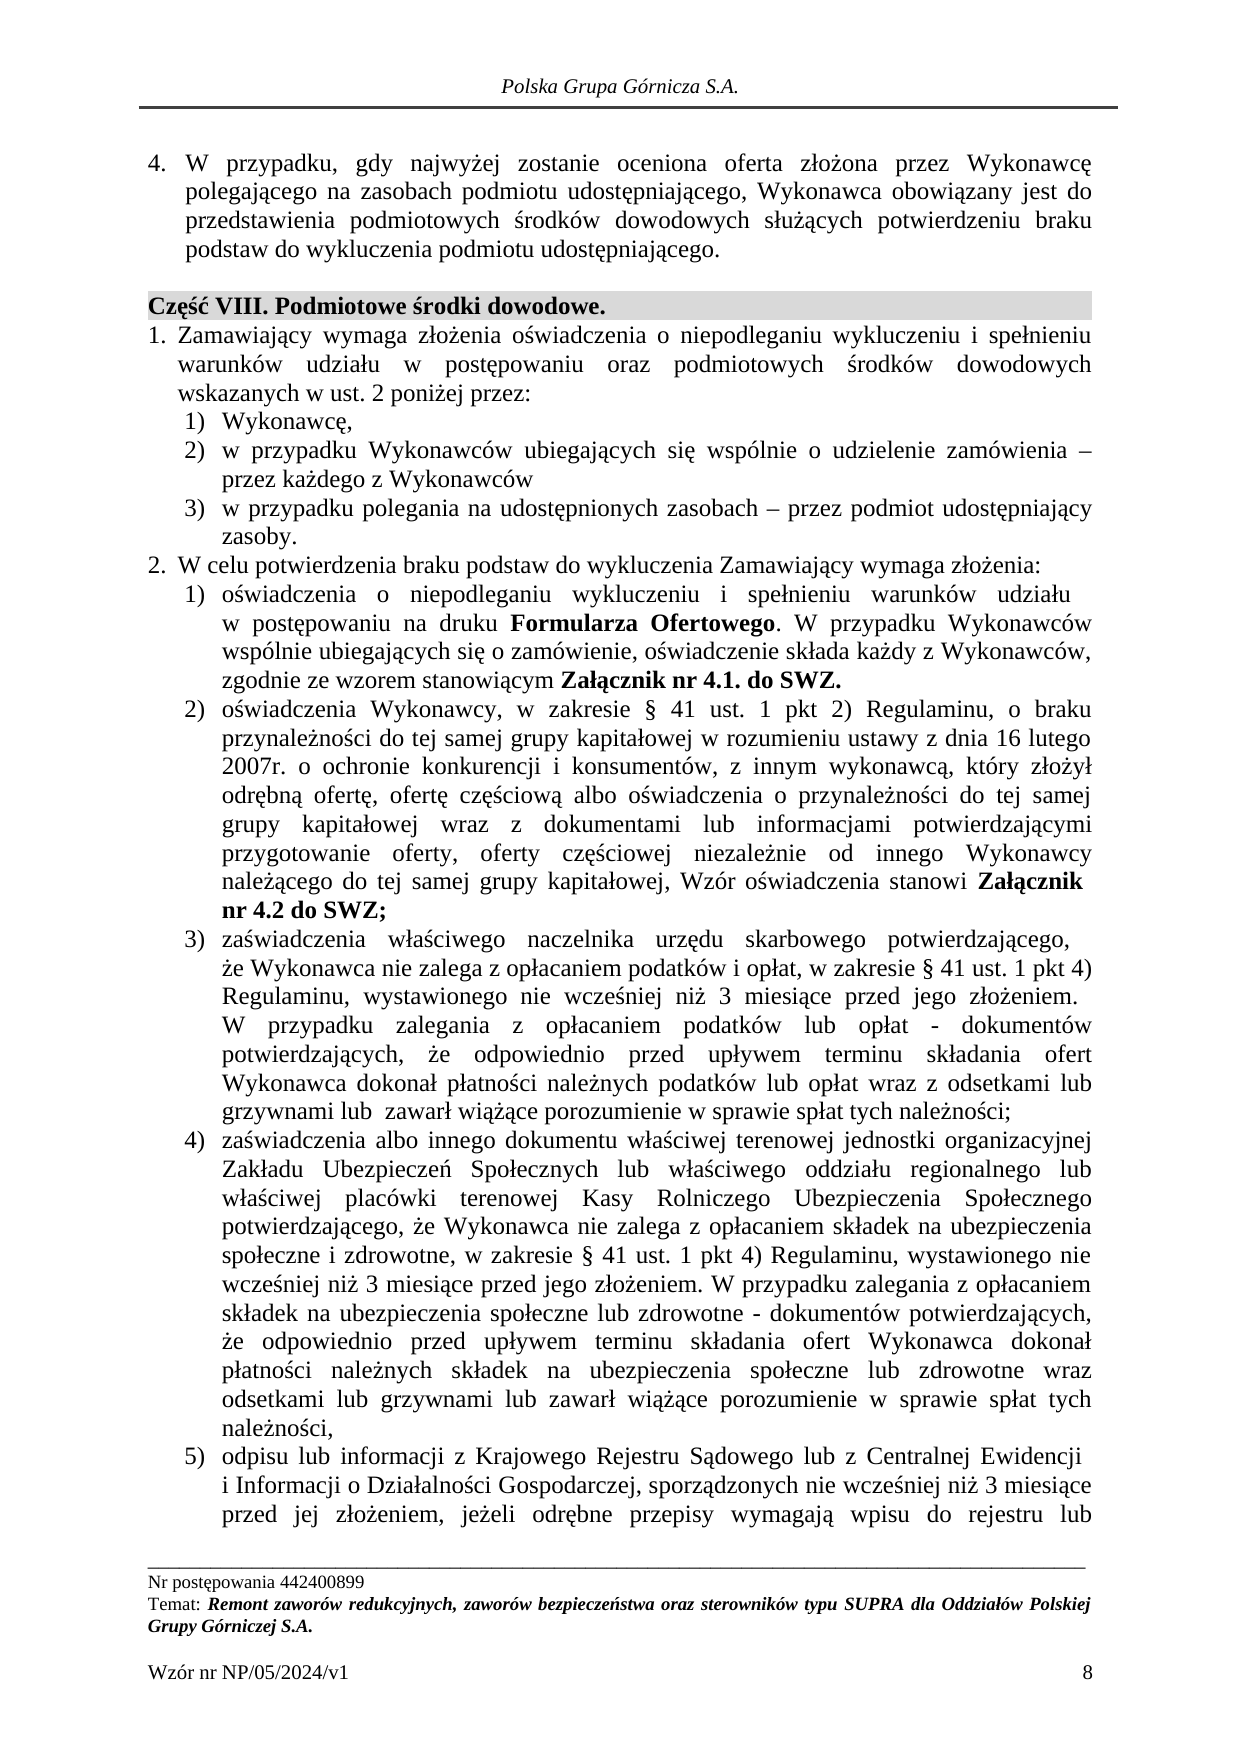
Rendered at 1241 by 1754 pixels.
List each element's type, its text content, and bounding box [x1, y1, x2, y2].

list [184, 1441, 1092, 1528]
list Wykonawcę, [184, 406, 1092, 435]
list zaświadczenia właściwego naczelnika urzędu skarbowego potwierdzającego, że Wykonawca nie zalega z opłacaniem podatków i opłat, w zakresie § 41 ust. 1 pkt 4) Regulaminu, wystawionego nie wcześniej niż 3 miesiące przed jego złożeniem. W przypadku zalegania z opłacaniem podatków lub opłat - dokumentów potwierdzających, że odpowiednio przed upływem terminu składania ofert Wykonawca dokonał płatności należnych podatków lub opłat wraz z odsetkami lub grzywnami lub zawarł wiążące porozumienie w sprawie spłat tych należności; [184, 924, 1092, 1125]
list oświadczenia Wykonawcy, w zakresie § 41 ust. 1 pkt 2) Regulaminu, o braku przynależności do tej samej grupy kapitałowej w rozumieniu ustawy z dnia 16 lutego 2007r. o ochronie konkurencji i konsumentów, z innym wykonawcą, który złożył odrębną ofertę, ofertę częściową albo oświadczenia o przynależności do tej samej grupy kapitałowej wraz z dokumentami lub informacjami potwierdzającymi przygotowanie oferty, oferty częściowej niezależnie od innego Wykonawcy należącego do tej samej grupy kapitałowej, Wzór oświadczenia stanowi Załącznik nr 4.2 do SWZ; [184, 694, 1092, 924]
list W przypadku, gdy najwyżej zostanie oceniona oferta złożona przez Wykonawcę polegającego na zasobach podmiotu udostępniającego, Wykonawca obowiązany jest do przedstawienia podmiotowych środków dowodowych służących potwierdzeniu braku podstaw do wykluczenia podmiotu udostępniającego. [148, 148, 1092, 263]
list oświadczenia o niepodleganiu wykluczeniu i spełnieniu warunków udziału w postępowaniu na druku Formularza Ofertowego. W przypadku Wykonawców wspólnie ubiegających się o zamówienie, oświadczenie składa każdy z Wykonawców, zgodnie ze wzorem stanowiącym Załącznik nr 4.1. do SWZ. [184, 579, 1092, 694]
subtitle Część VIII. Podmiotowe środki dowodowe. [148, 291, 1092, 320]
list zaświadczenia albo innego dokumentu właściwej terenowej jednostki organizacyjnej Zakładu Ubezpieczeń Społecznych lub właściwego oddziału regionalnego lub właściwej placówki terenowej Kasy Rolniczego Ubezpieczenia Społecznego potwierdzającego, że Wykonawca nie zalega z opłacaniem składek na ubezpieczenia społeczne i zdrowotne, w zakresie § 41 ust. 1 pkt 4) Regulaminu, wystawionego nie wcześniej niż 3 miesiące przed jego złożeniem. W przypadku zalegania z opłacaniem składek na ubezpieczenia społeczne lub zdrowotne - dokumentów potwierdzających, że odpowiednio przed upływem terminu składania ofert Wykonawca dokonał płatności należnych składek na ubezpieczenia społeczne lub zdrowotne wraz odsetkami lub grzywnami lub zawarł wiążące porozumienie w sprawie spłat tych należności, [184, 1125, 1092, 1441]
list Zamawiający wymaga złożenia oświadczenia o niepodleganiu wykluczeniu i spełnieniu warunków udziału w postępowaniu oraz podmiotowych środków dowodowych wskazanych w ust. 2 poniżej przez: [148, 320, 1092, 406]
list w przypadku Wykonawców ubiegających się wspólnie o udzielenie zamówienia – przez każdego z Wykonawców [184, 435, 1092, 493]
list W celu potwierdzenia braku podstaw do wykluczenia Zamawiający wymaga złożenia: [148, 550, 1092, 579]
list w przypadku polegania na udostępnionych zasobach – przez podmiot udostępniający zasoby. [184, 493, 1092, 550]
